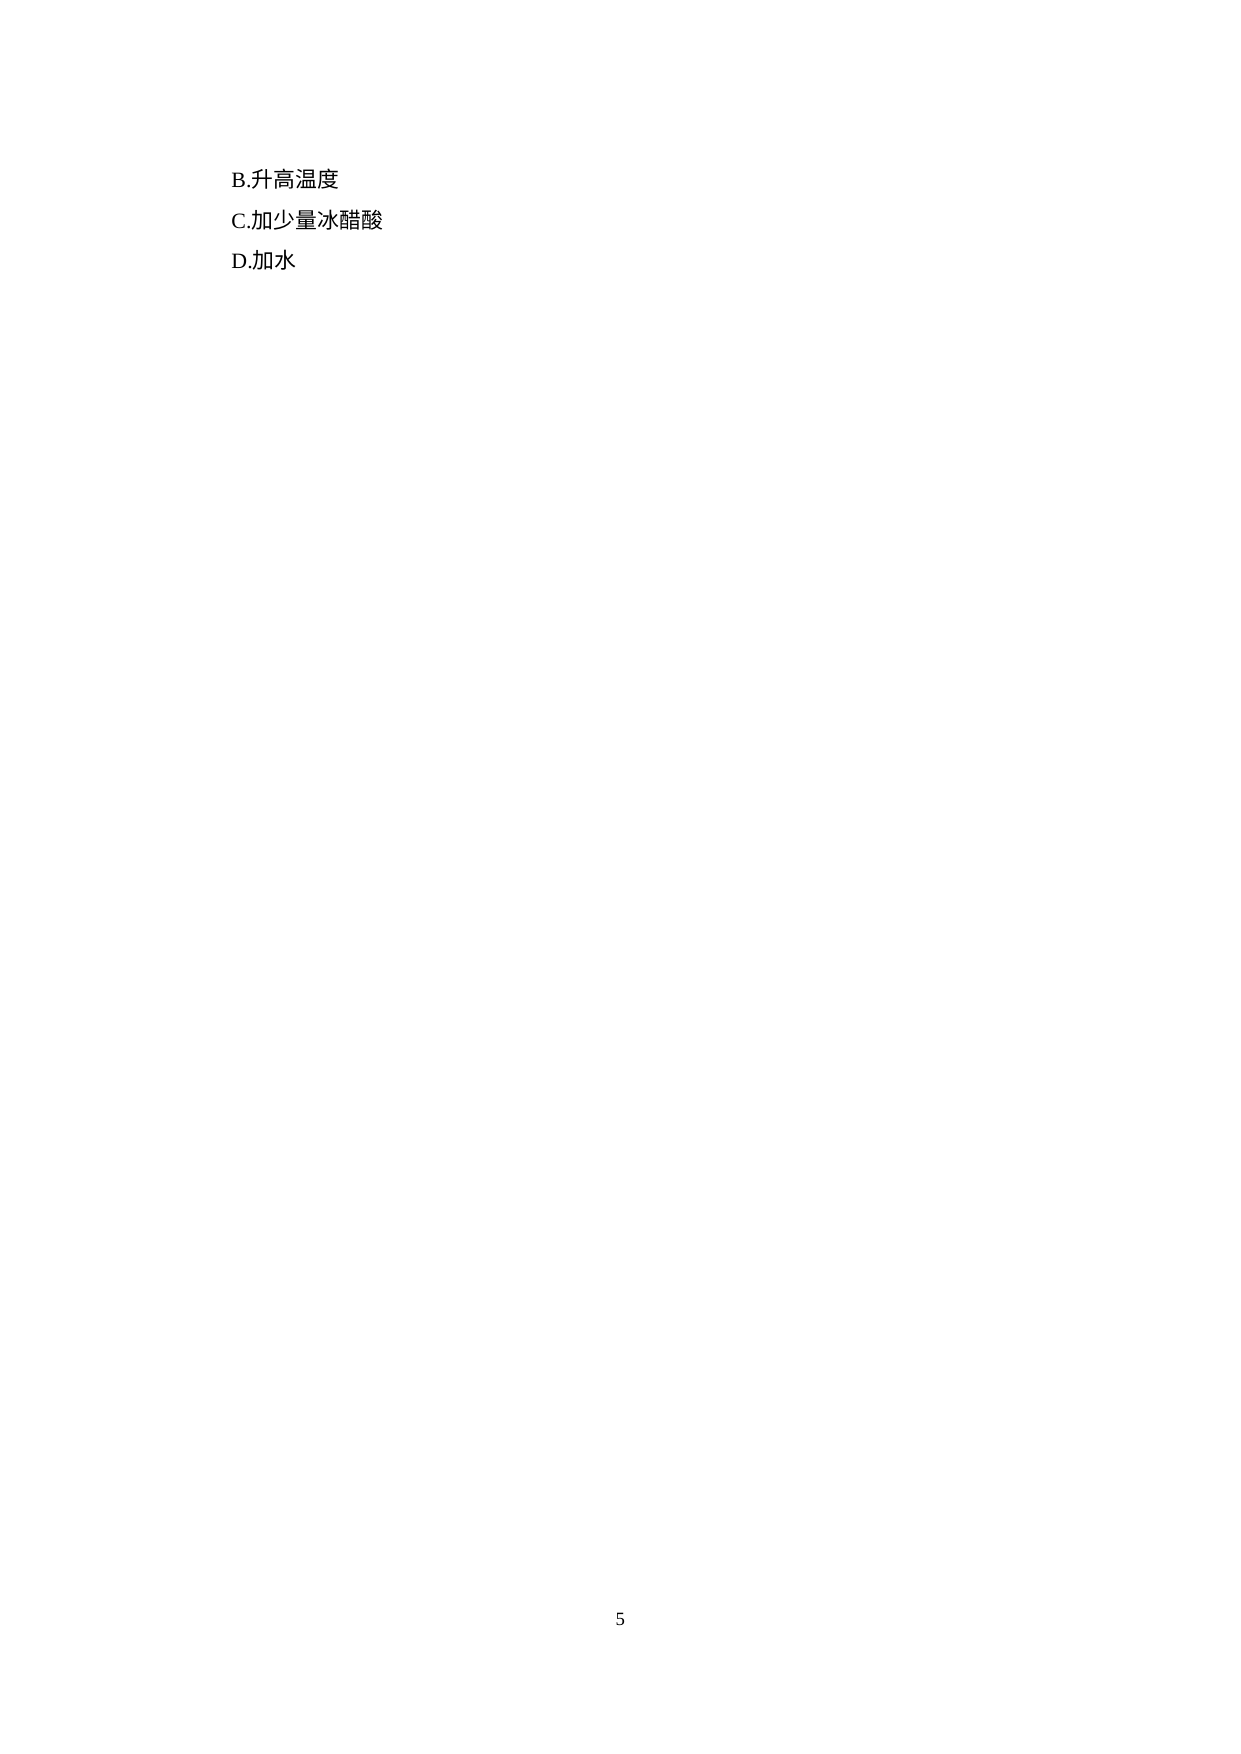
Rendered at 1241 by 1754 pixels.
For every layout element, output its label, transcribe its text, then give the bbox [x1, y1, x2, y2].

text D.加水 [231, 243, 1053, 275]
text C.加少量冰醋酸 [231, 202, 1053, 235]
text B.升高温度 [231, 162, 1053, 194]
